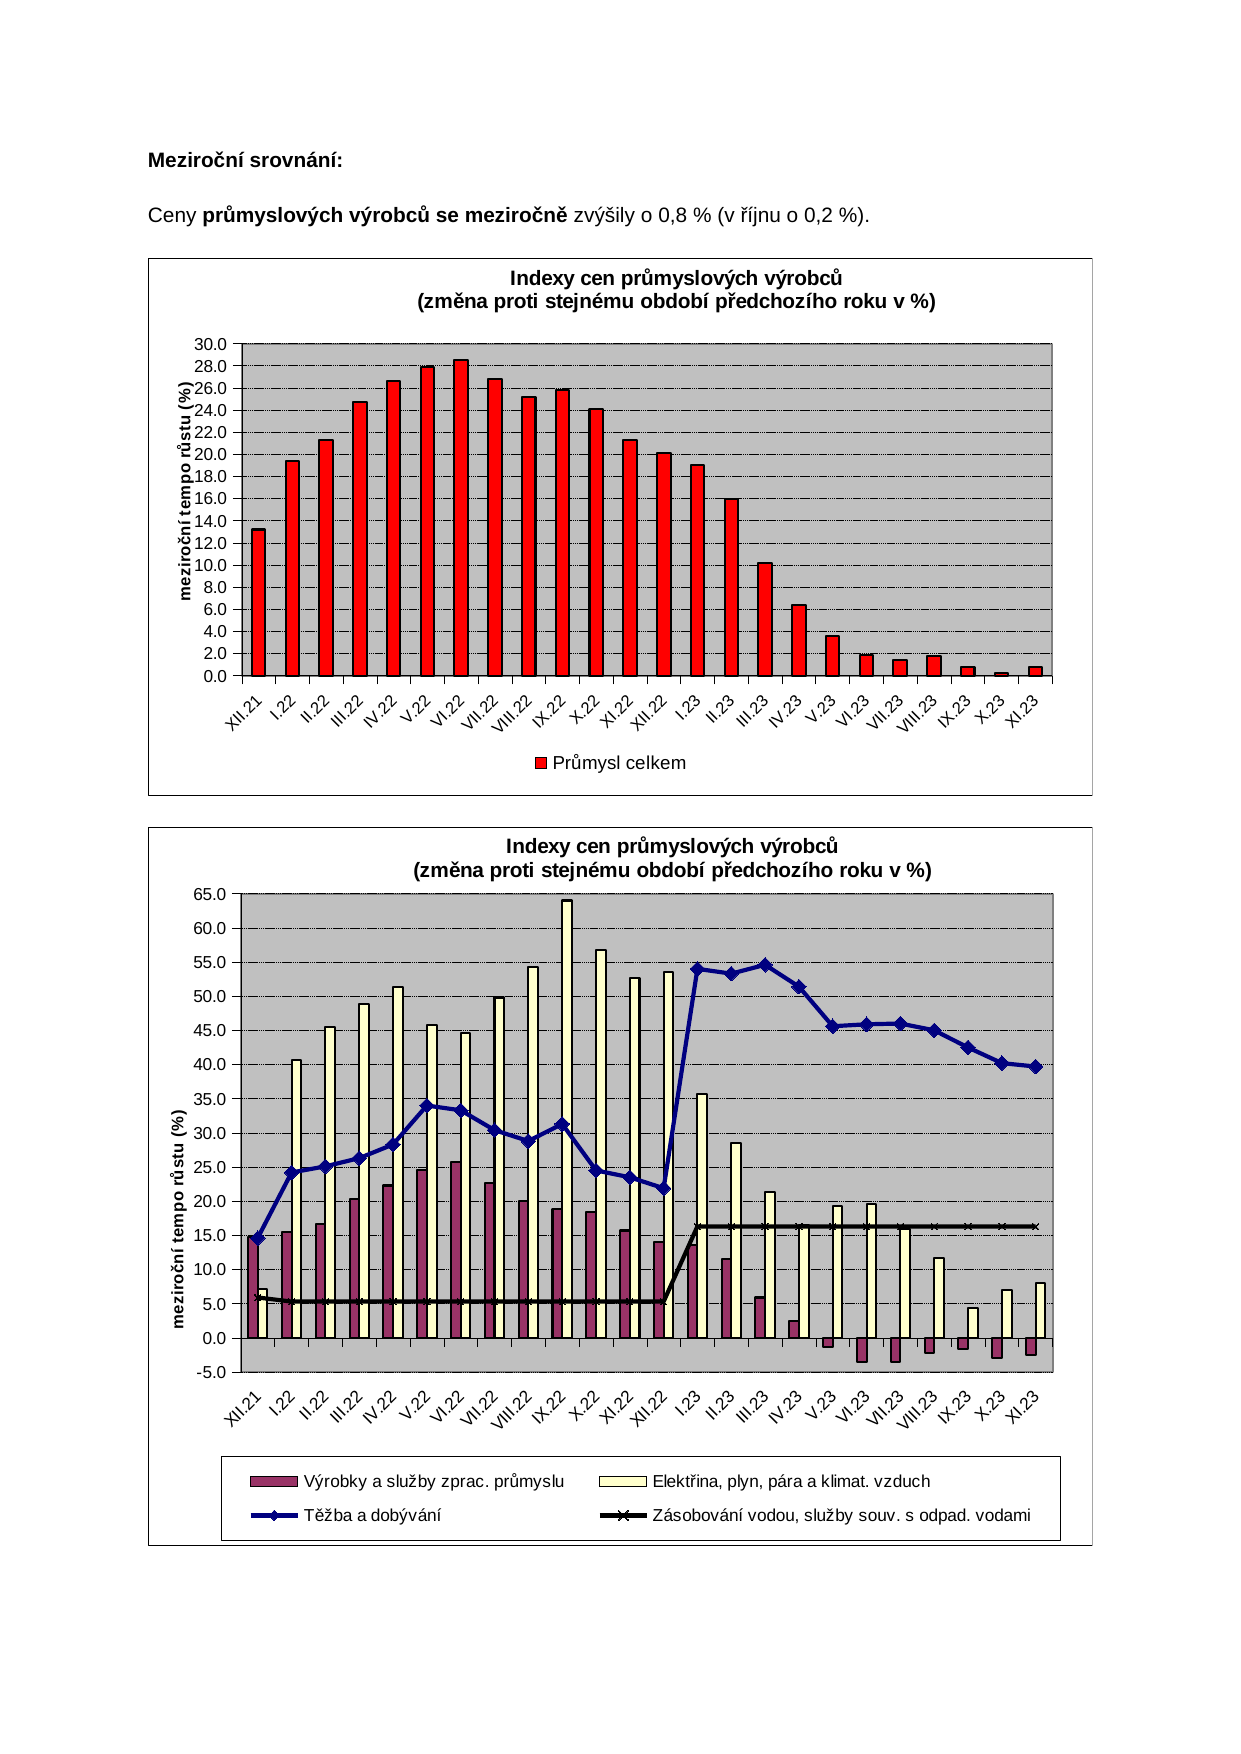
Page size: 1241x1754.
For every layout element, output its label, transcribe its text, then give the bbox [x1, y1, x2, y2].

text Meziroční srovnání: [148, 148, 1093, 172]
text Ceny průmyslových výrobců se meziročně zvýšily o 0,8 % (v říjnu o 0,2 %). [148, 203, 1093, 227]
